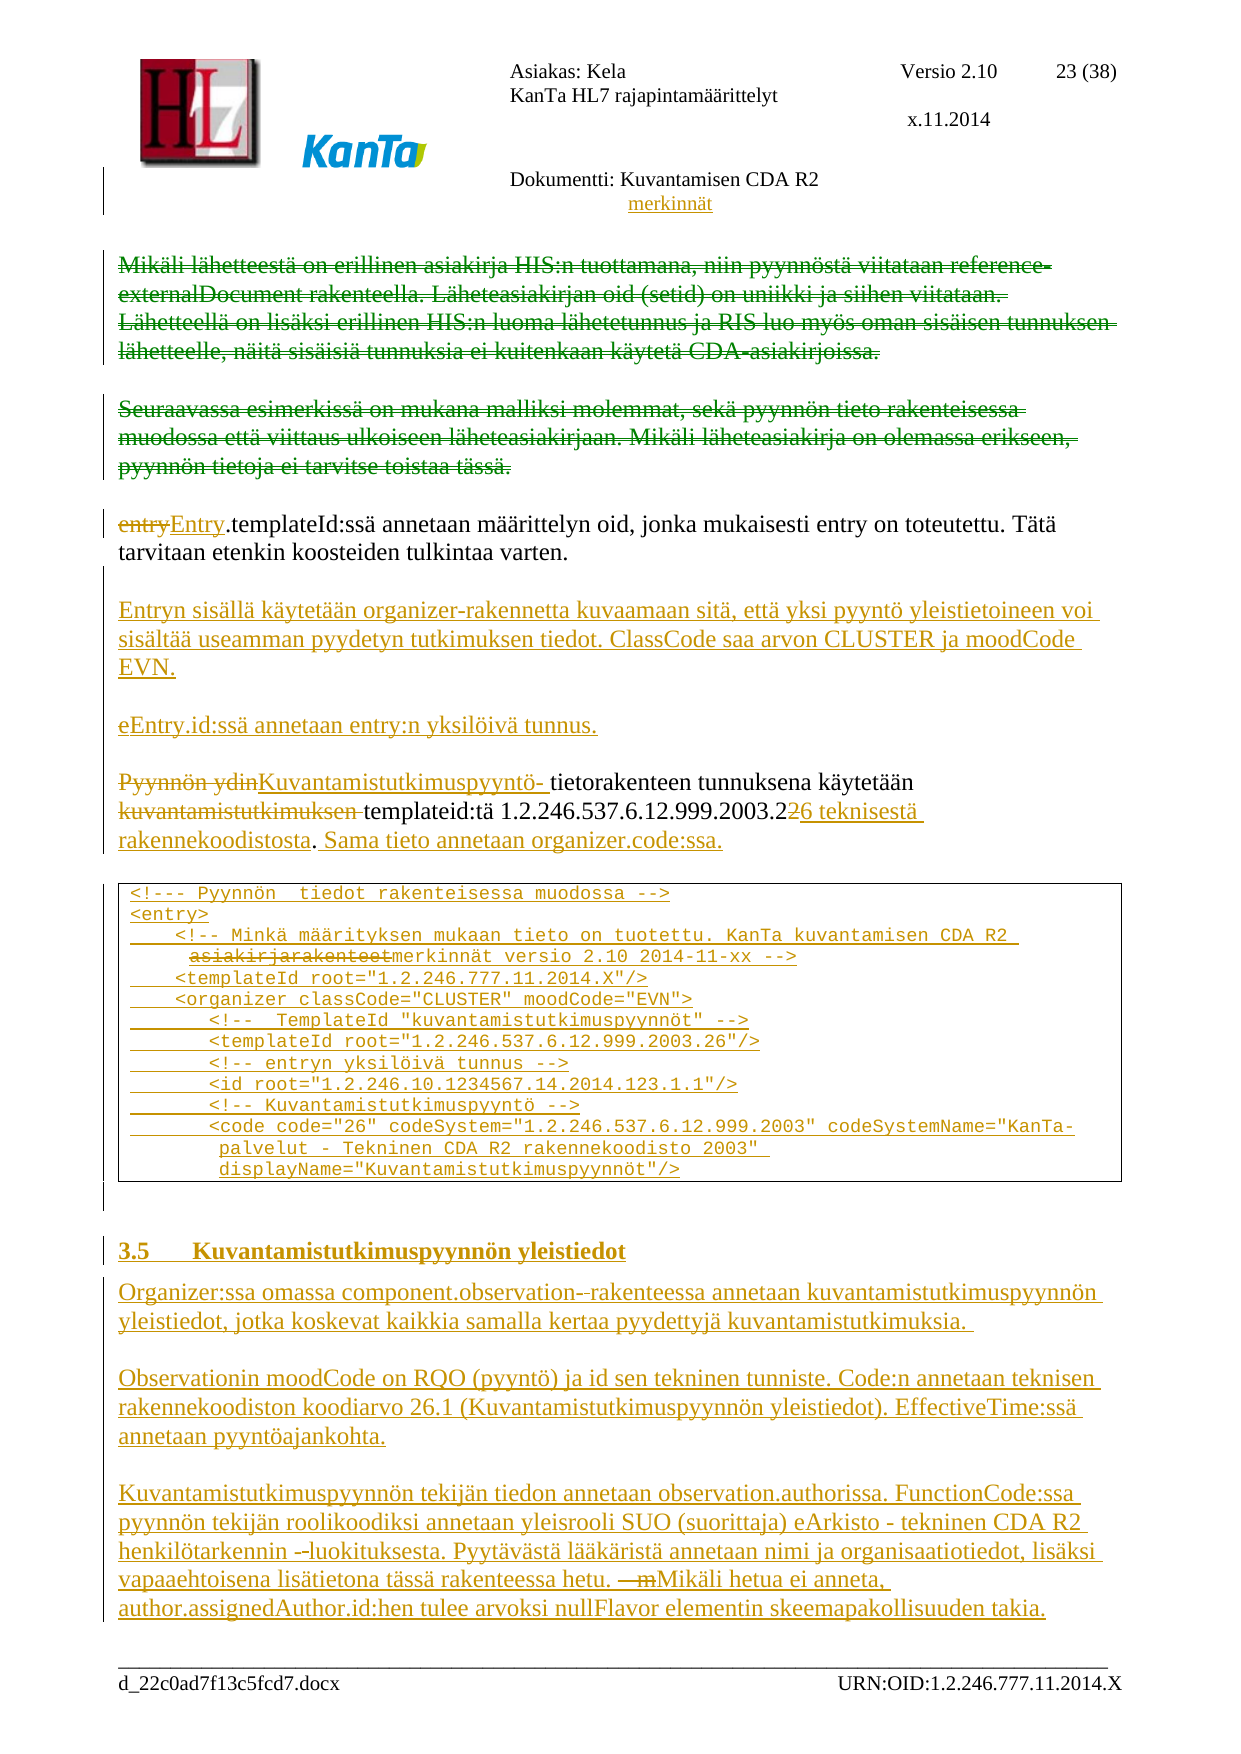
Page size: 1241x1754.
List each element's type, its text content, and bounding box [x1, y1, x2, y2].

picture [140, 59, 262, 168]
text tietorakenteen tunnuksena käytetään templateid:tä 1.2.246.537.6.12.999.2003.2. [118, 767, 1122, 854]
table_header [119, 884, 1121, 1181]
text .templateId:ssä annetaan määrittelyn oid, jonka mukaisesti entry on toteutettu. Tätä tarvitaan etenkin koosteiden tulkintaa varten. [118, 509, 1122, 566]
